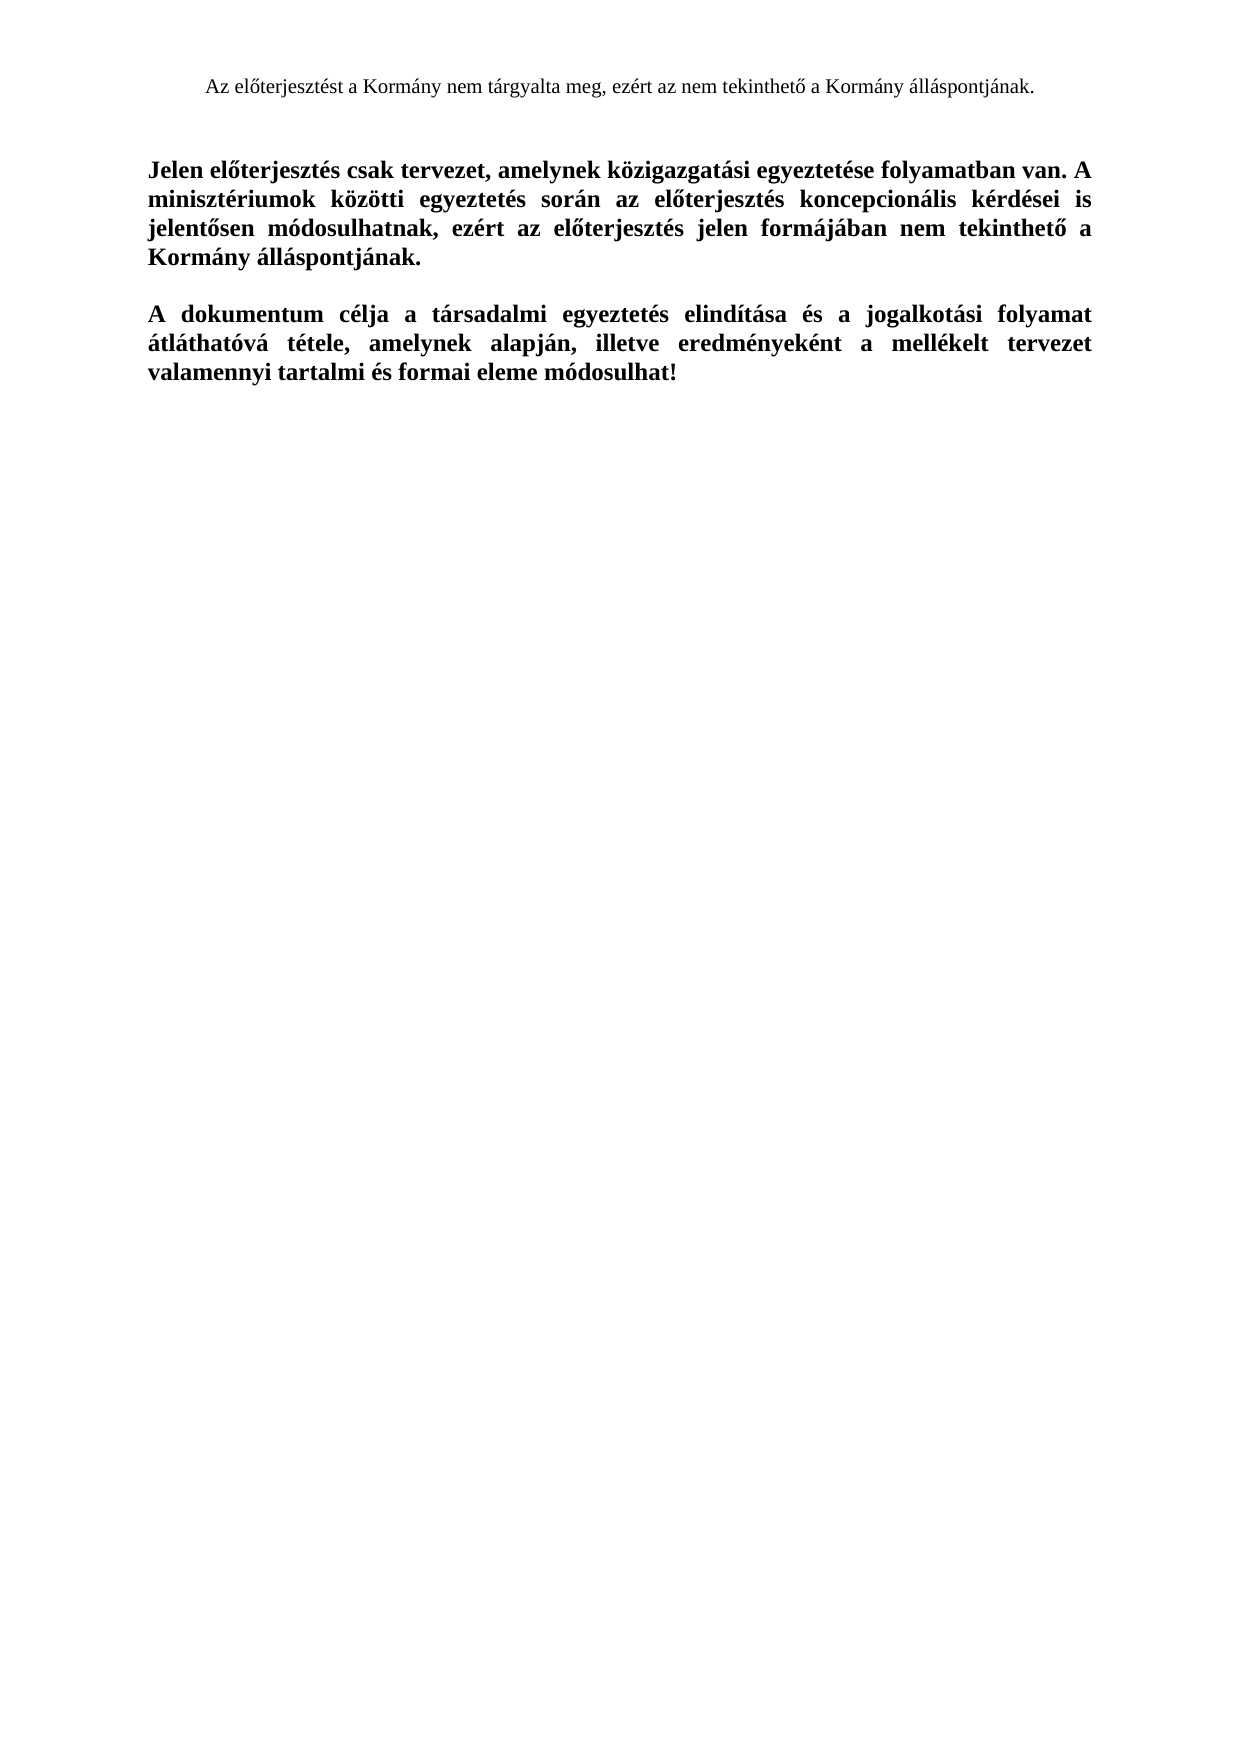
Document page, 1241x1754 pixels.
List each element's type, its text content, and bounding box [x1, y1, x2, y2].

text Jelen előterjesztés csak tervezet, amelynek közigazgatási egyeztetése folyamatban van. A minisztériumok közötti egyeztetés során az előterjesztés koncepcionális kérdései is jelentősen módosulhatnak, ezért az előterjesztés jelen formájában nem tekinthető a Kormány álláspontjának. [148, 155, 1093, 270]
text A dokumentum célja a társadalmi egyeztetés elindítása és a jogalkotási folyamat átláthatóvá tétele, amelynek alapján, illetve eredményeként a mellékelt tervezet valamennyi tartalmi és formai eleme módosulhat! [148, 299, 1093, 385]
